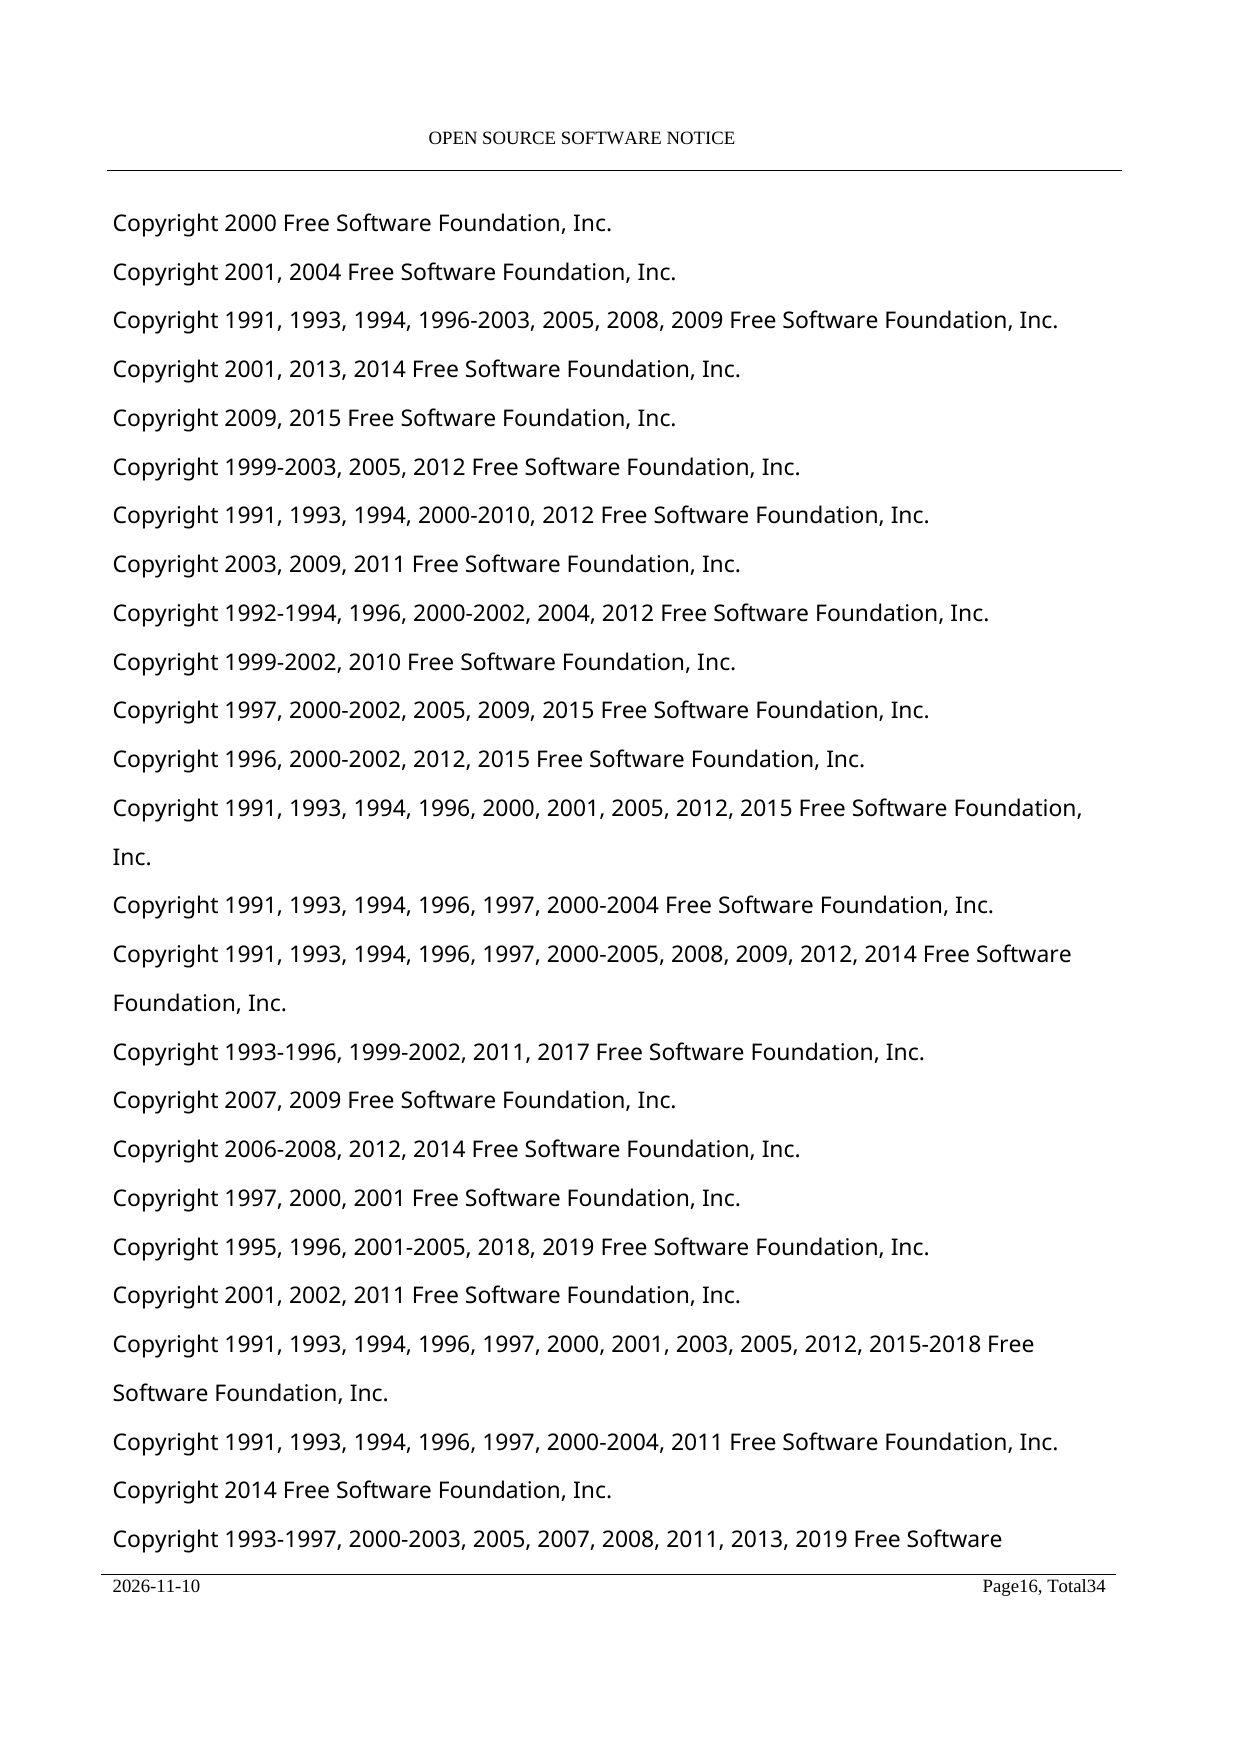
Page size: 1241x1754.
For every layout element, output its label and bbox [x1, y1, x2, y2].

text [112, 206, 1128, 1555]
